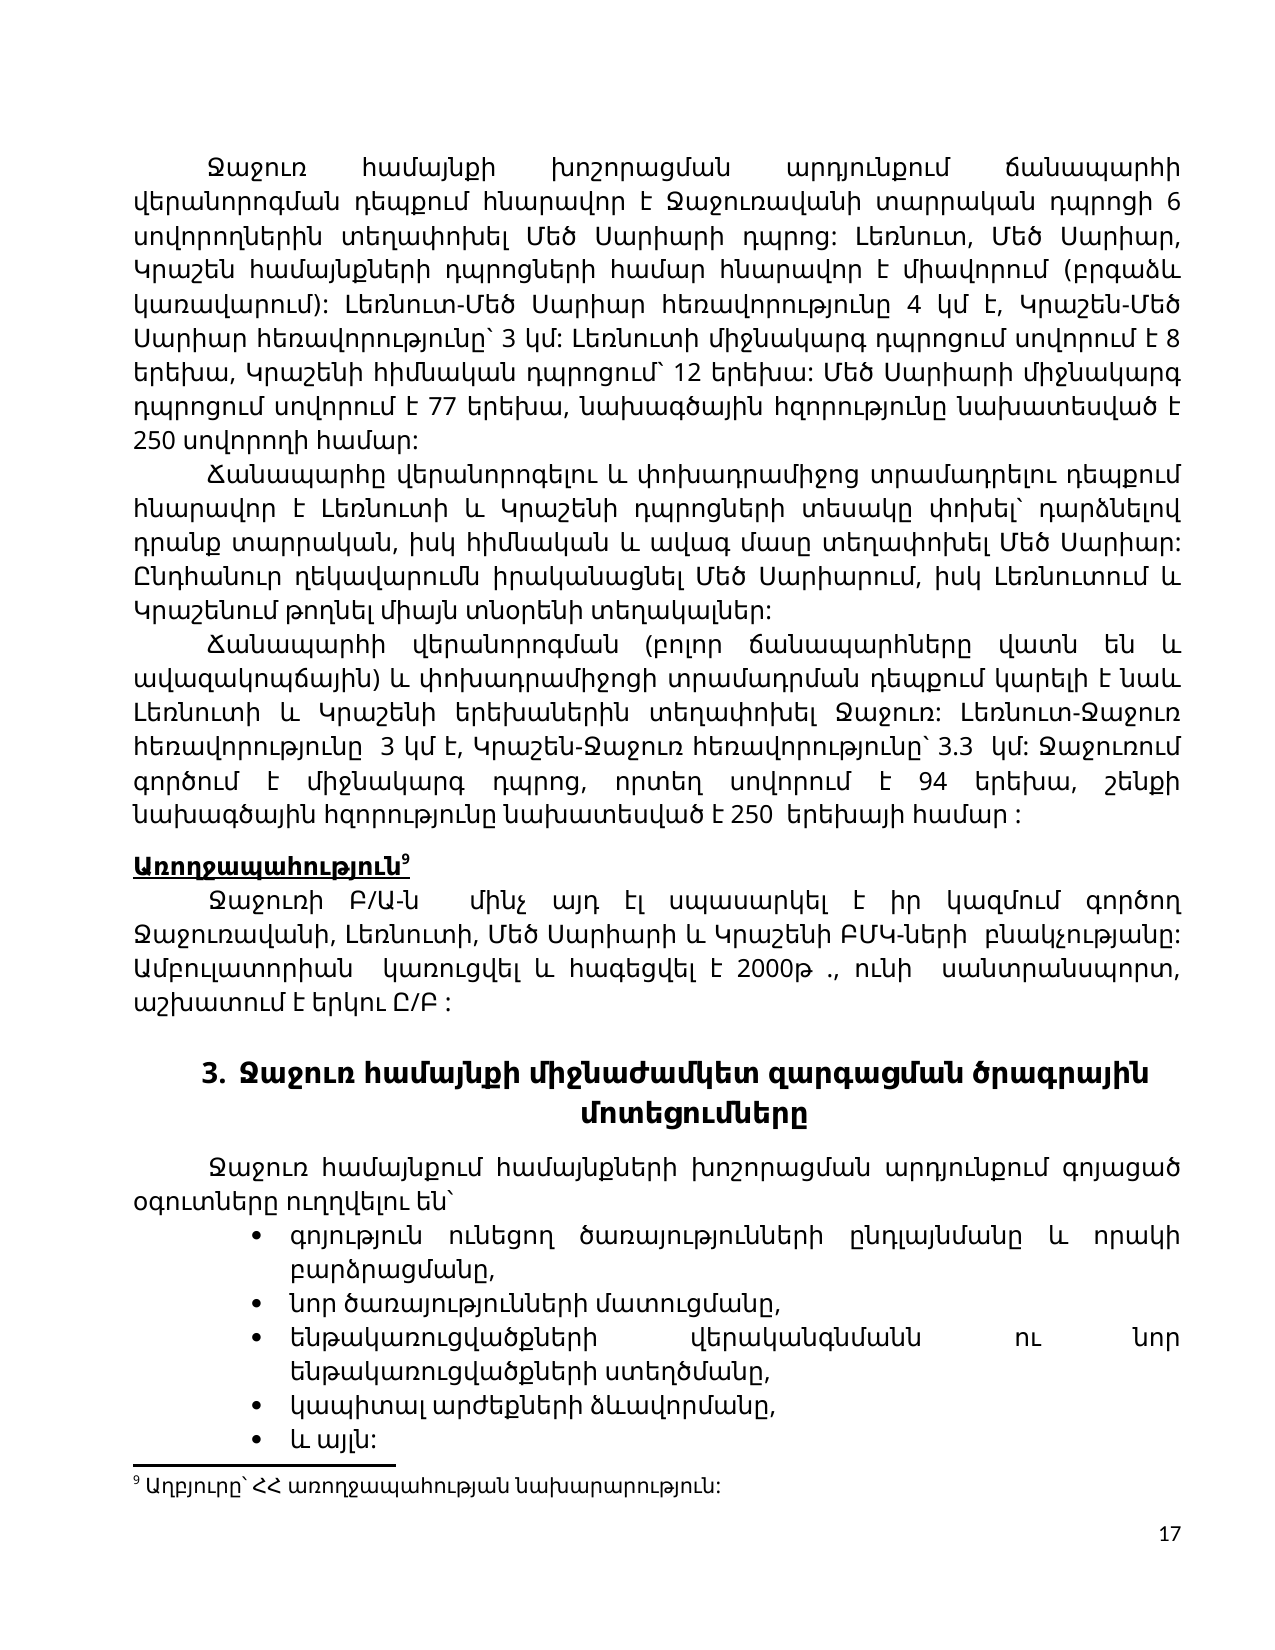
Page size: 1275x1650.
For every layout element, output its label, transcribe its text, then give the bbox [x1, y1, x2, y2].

text Ջաջուռի Բ/Ա-ն մինչ այդ էլ սպասարկել է իր կազմում գործող Ջաջուռավանի, Լեռնուտի, Մեծ Սարիարի և Կրաշենի ԲՄԿ-ների բնակչությանը: Ամբուլատորիան կառուցվել և հագեցվել է 2000թ ., ունի սանտրանսպորտ, աշխատում է երկու Ը/Բ : [133, 882, 1181, 1019]
list նոր ծառայությունների մատուցմանը, [252, 1285, 1181, 1319]
text Ջաջուռ համայնքի խոշորացման արդյունքում ճանապարհի վերանորոգման դեպքում հնարավոր է Ջաջուռավանի տարրական դպրոցի 6 սովորողներին տեղափոխել Մեծ Սարիարի դպրոց: Լեռնուտ, Մեծ Սարիար, Կրաշեն համայնքների դպրոցների համար հնարավոր է միավորում (բրգաձև կառավարում): Լեռնուտ-Մեծ Սարիար հեռավորությունը 4 կմ է, Կրաշեն-Մեծ Սարիար հեռավորությունը` 3 կմ: Լեռնուտի միջնակարգ դպրոցում սովորում է 8 երեխա, Կրաշենի հիմնական դպրոցում` 12 երեխա: Մեծ Սարիարի միջնակարգ դպրոցում սովորում է 77 երեխա, նախագծային հզորությունը նախատեսված է 250 սովորողի համար: [133, 150, 1181, 457]
list և այլն: [252, 1422, 1181, 1456]
list ենթակառուցվածքների վերականգնմանն ու նոր ենթակառուցվածքների ստեղծմանը, [252, 1319, 1181, 1388]
text Ճանապարհի վերանորոգման (բոլոր ճանապարհները վատն են և ավազակոպճային) և փոխադրամիջոցի տրամադրման դեպքում կարելի է նաև Լեռնուտի և Կրաշենի երեխաներին տեղափոխել Ջաջուռ: Լեռնուտ-Ջաջուռ հեռավորությունը 3 կմ է, Կրաշեն-Ջաջուռ հեռավորությունը` 3.3 կմ: Ջաջուռում գործում է միջնակարգ դպրոց, որտեղ սովորում է 94 երեխա, շենքի նախագծային հզորությունը նախատեսված է 250 երեխայի համար : [133, 627, 1181, 831]
list գոյություն ունեցող ծառայությունների ընդլայնմանը և որակի բարձրացմանը, [252, 1217, 1181, 1285]
subtitle Ջաջուռ համայնքի միջնաժամկետ զարգացման ծրագրային մոտեցումները [170, 1053, 1181, 1132]
text Ջաջուռ համայնքում համայնքների խոշորացման արդյունքում գոյացած օգուտները ուղղվելու են՝ [133, 1149, 1181, 1217]
list կապիտալ արժեքների ձևավորմանը, [252, 1388, 1181, 1422]
text Առողջապահություն [133, 848, 1181, 882]
text Ճանապարհը վերանորոգելու և փոխադրամիջոց տրամադրելու դեպքում հնարավոր է Լեռնուտի և Կրաշենի դպրոցների տեսակը փոխել` դարձնելով դրանք տարրական, իսկ հիմնական և ավագ մասը տեղափոխել Մեծ Սարիար: Ընդհանուր ղեկավարումն իրականացնել Մեծ Սարիարում, իսկ Լեռնուտում և Կրաշենում թողնել միայն տնօրենի տեղակալներ: [133, 457, 1181, 627]
